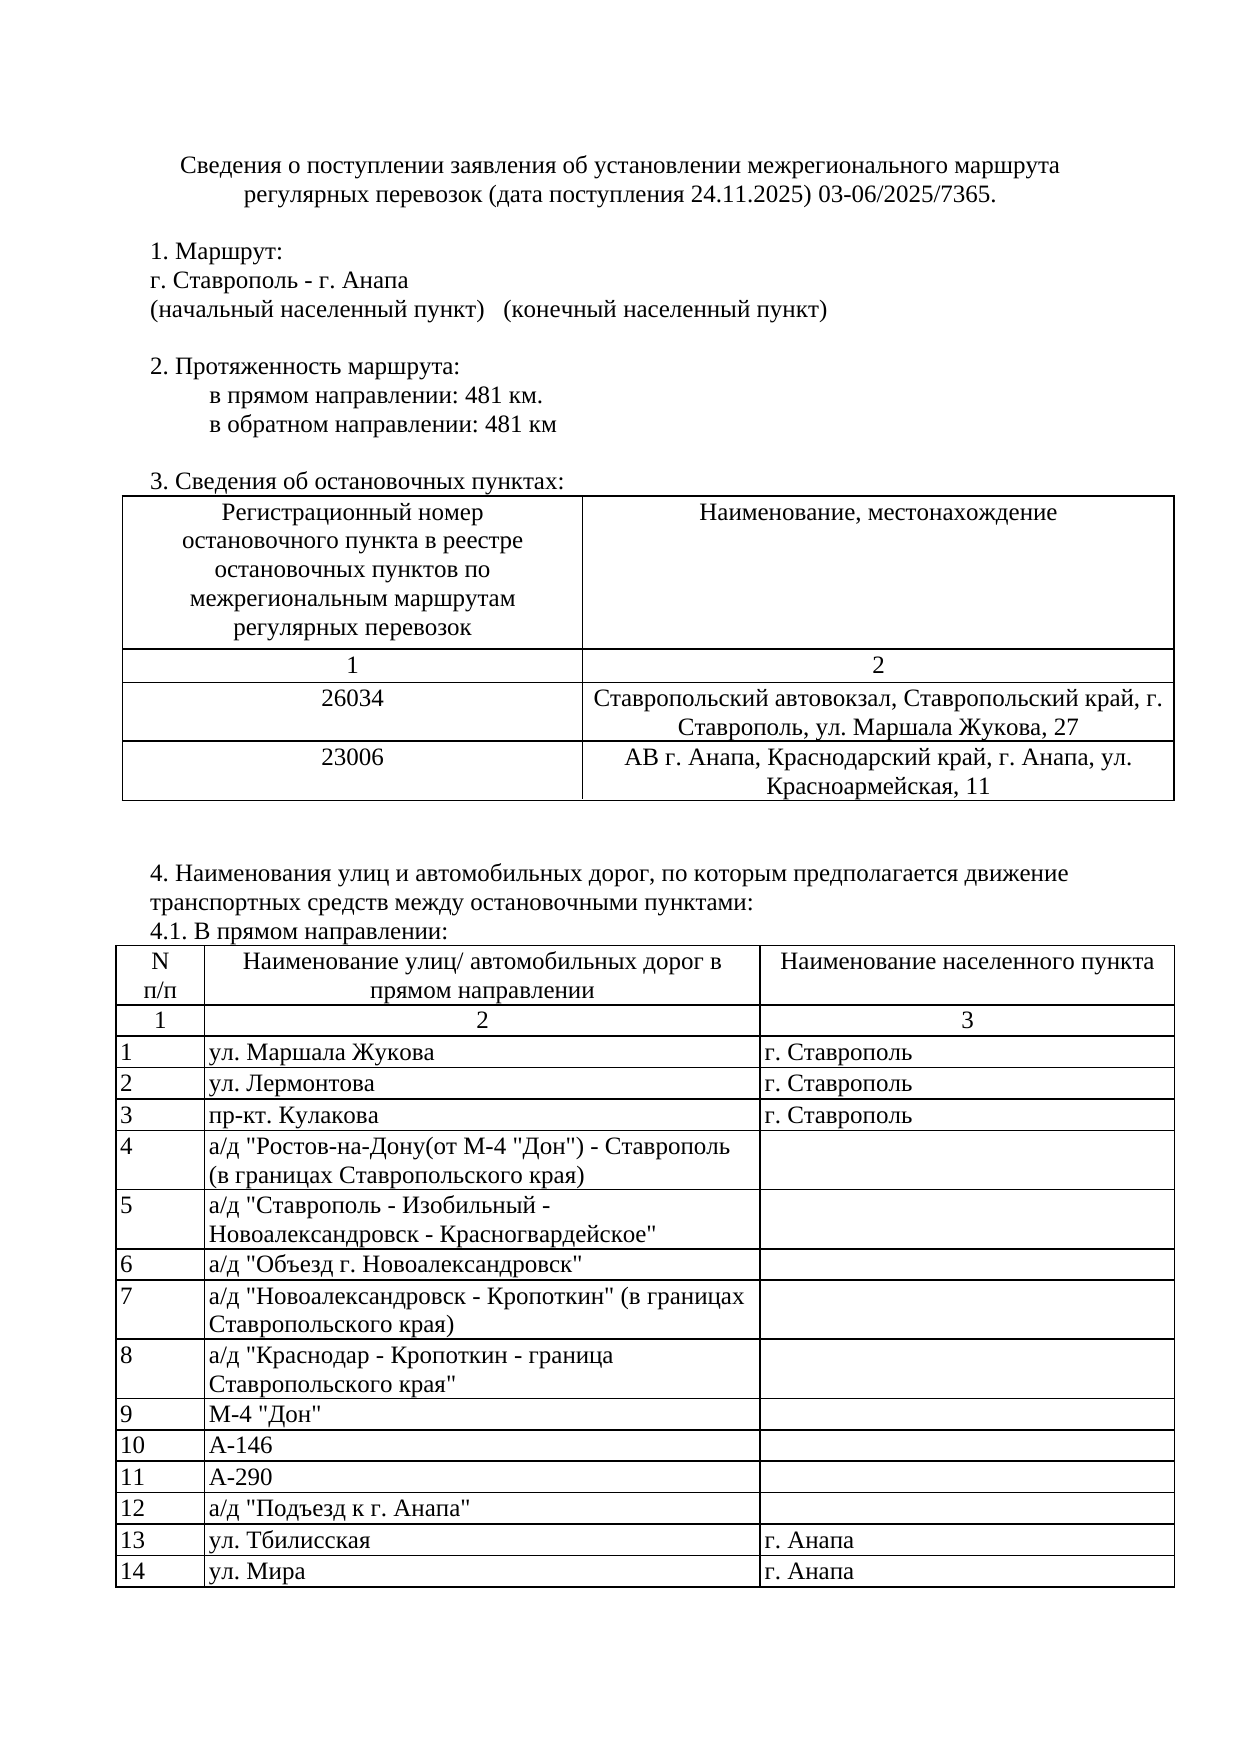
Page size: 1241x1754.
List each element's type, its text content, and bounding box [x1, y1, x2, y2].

text Сведения о поступлении заявления об установлении межрегионального маршрута регулярных перевозок (дата поступления 24.11.2025) 03-06/2025/7365. [150, 150, 1090, 207]
table_cell 14 [117, 1556, 204, 1586]
table_cell ул. Тбилисская [205, 1525, 759, 1555]
text 4.1. В прямом направлении: [150, 916, 1090, 945]
table_cell г. Ставрополь [761, 1037, 1174, 1067]
table_cell [761, 1131, 1174, 1189]
table_cell а/д "Подъезд к г. Анапа" [205, 1493, 759, 1523]
table_cell а/д "Ставрополь - Изобильный - Новоалександровск - Красногвардейское" [205, 1190, 759, 1248]
text в прямом направлении: 481 км. [150, 380, 1090, 409]
table_cell 4 [117, 1131, 204, 1189]
table_cell 13 [117, 1525, 204, 1555]
table_cell г. Ставрополь [761, 1068, 1174, 1098]
table_cell [761, 1462, 1174, 1492]
table_cell а/д "Новоалександровск - Кропоткин" (в границах Ставропольского края) [205, 1281, 759, 1338]
text 1. Маршрут: [150, 236, 1090, 265]
table_cell а/д "Объезд г. Новоалександровск" [205, 1250, 759, 1279]
table_cell 6 [117, 1250, 204, 1279]
table_cell г. Ставрополь [761, 1100, 1174, 1130]
table_cell А-290 [205, 1462, 759, 1492]
table_cell АВ г. Анапа, Краснодарский край, г. Анапа, ул. Красноармейская, 11 [583, 742, 1173, 799]
table_cell 2 [117, 1068, 204, 1098]
table_cell Ставропольский автовокзал, Ставропольский край, г. Ставрополь, ул. Маршала Жукова, 27 [583, 683, 1173, 740]
text 3. Сведения об остановочных пунктах: [150, 466, 1090, 495]
table_cell 9 [117, 1399, 204, 1429]
table_cell а/д "Краснодар - Кропоткин - граница Ставропольского края" [205, 1340, 759, 1397]
table_cell г. Анапа [761, 1556, 1174, 1586]
table_cell 1 [123, 650, 582, 681]
table_cell [761, 1250, 1174, 1279]
table_cell 23006 [123, 742, 582, 799]
table_cell [761, 1340, 1174, 1397]
table_cell 26034 [123, 683, 582, 740]
table_header N п/п [117, 946, 204, 1004]
table_cell а/д "Ростов-на-Дону(от М-4 "Дон") - Ставрополь (в границах Ставропольского края) [205, 1131, 759, 1189]
table_cell 1 [117, 1037, 204, 1067]
table_header Наименование, местонахождение [583, 497, 1173, 648]
table_cell 3 [117, 1100, 204, 1130]
text (начальный населенный пункт) (конечный населенный пункт) [150, 294, 1090, 322]
table_header Наименование населенного пункта [761, 946, 1174, 1004]
table_cell [761, 1399, 1174, 1429]
table_header Регистрационный номер остановочного пункта в реестре остановочных пунктов по межрегиональным маршрутам регулярных перевозок [123, 497, 582, 648]
table_cell [761, 1431, 1174, 1460]
table_cell 5 [117, 1190, 204, 1248]
table_cell 2 [583, 650, 1173, 681]
table_cell А-146 [205, 1431, 759, 1460]
table_cell 1 [117, 1006, 204, 1035]
table_cell 7 [117, 1281, 204, 1338]
table_cell М-4 "Дон" [205, 1399, 759, 1429]
text г. Ставрополь - г. Анапа [150, 265, 1090, 294]
table_cell ул. Мира [205, 1556, 759, 1586]
table_cell г. Анапа [761, 1525, 1174, 1555]
table_cell 11 [117, 1462, 204, 1492]
table_cell [761, 1190, 1174, 1248]
table_cell ул. Лермонтова [205, 1068, 759, 1098]
table_cell 8 [117, 1340, 204, 1397]
table_header Наименование улиц/ автомобильных дорог в прямом направлении [205, 946, 759, 1004]
table_cell 12 [117, 1493, 204, 1523]
table_cell ул. Маршала Жукова [205, 1037, 759, 1067]
text 2. Протяженность маршрута: [150, 351, 1090, 380]
text 4. Наименования улиц и автомобильных дорог, по которым предполагается движение транспортных средств между остановочными пунктами: [150, 858, 1090, 916]
table_cell 2 [205, 1006, 759, 1035]
table_cell [761, 1281, 1174, 1338]
text в обратном направлении: 481 км [150, 409, 1090, 437]
table_cell 10 [117, 1431, 204, 1460]
table_cell 3 [761, 1006, 1174, 1035]
table_cell пр-кт. Кулакова [205, 1100, 759, 1130]
table_cell [761, 1493, 1174, 1523]
